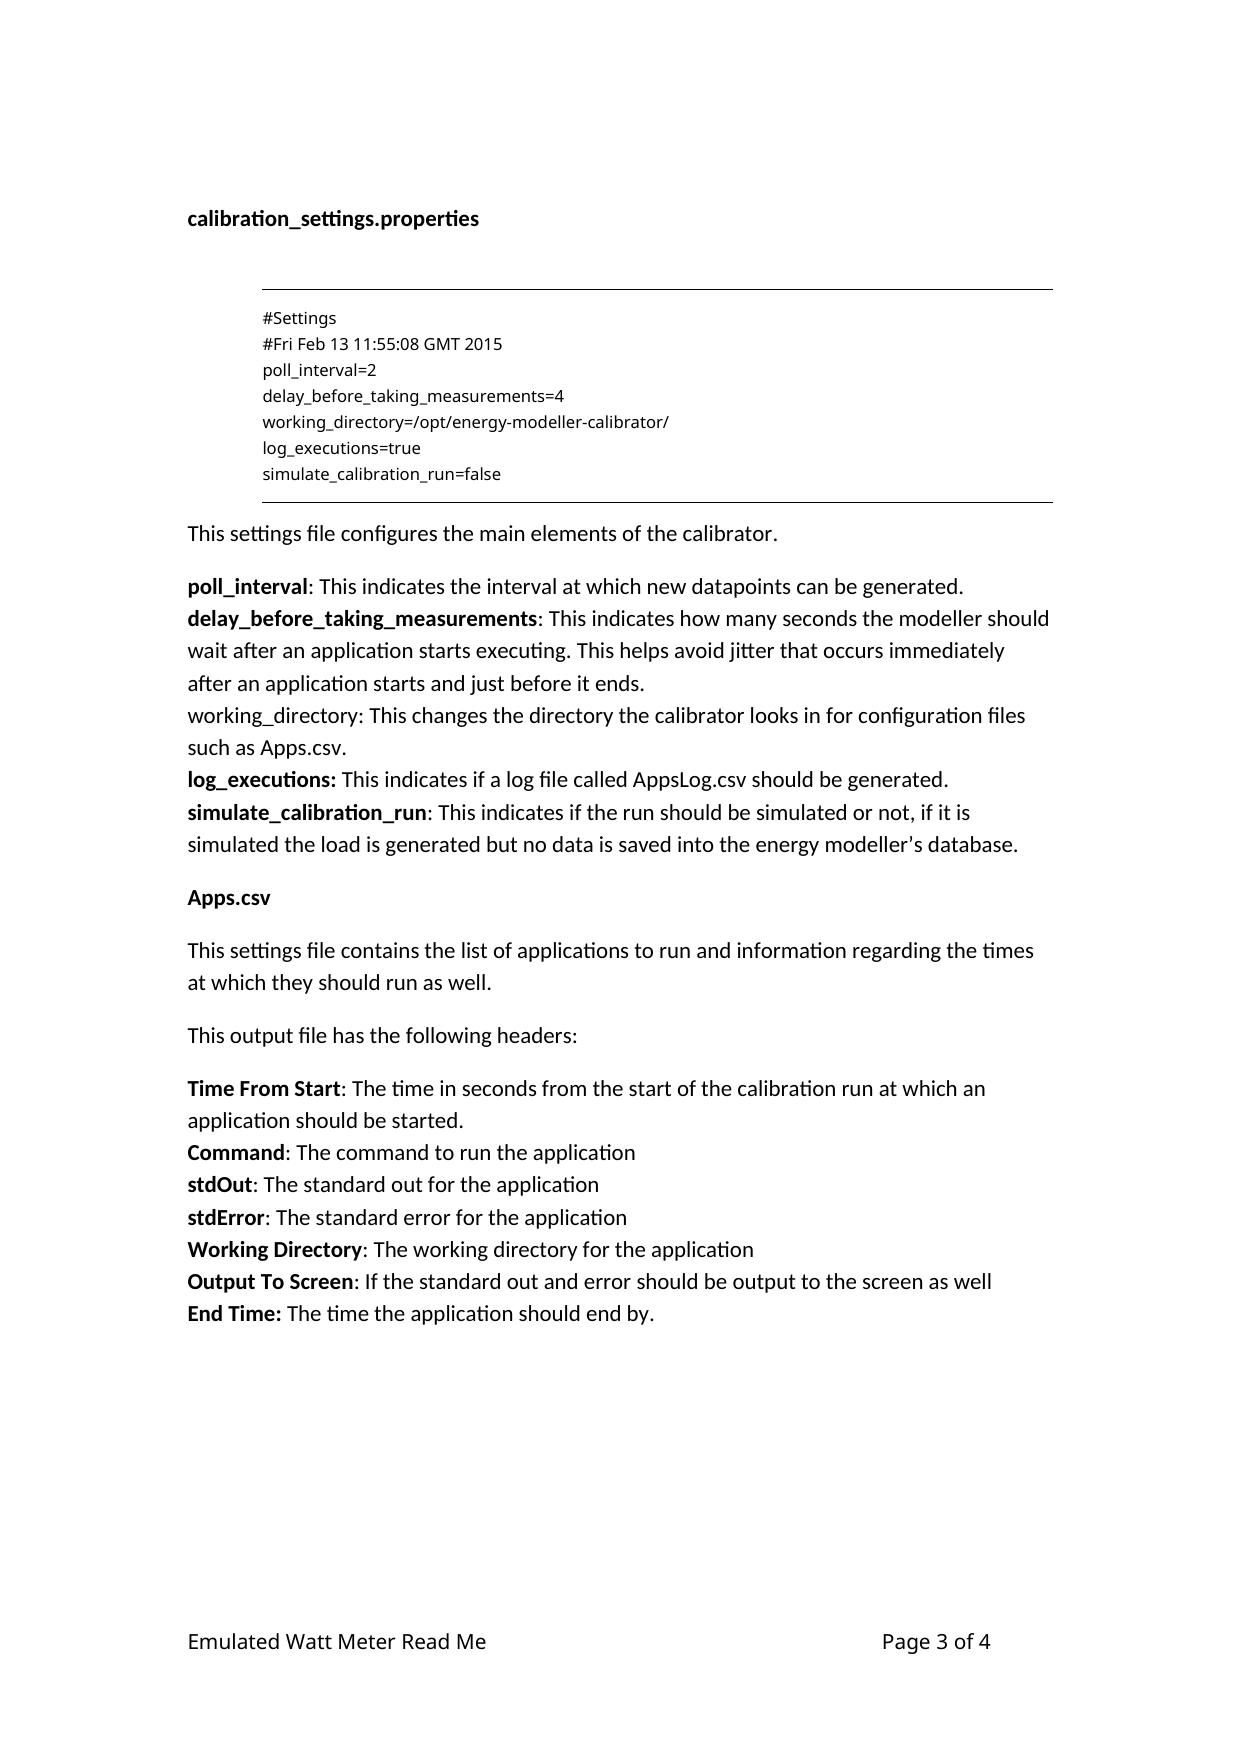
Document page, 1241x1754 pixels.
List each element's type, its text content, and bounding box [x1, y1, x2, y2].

text This settings file contains the list of applications to run and information regarding the times at which they should run as well. [187, 936, 1053, 996]
text Apps.csv [187, 883, 1053, 911]
text Time From Start: The time in seconds from the start of the calibration run at which an application should be started. Command: The command to run the application stdOut: The standard out for the application stdError: The standard error for the application Working Directory: The working directory for the application Output To Screen: If the standard out and error should be output to the screen as well End Time: The time the application should end by. [187, 1074, 1053, 1327]
text This output file has the following headers: [187, 1021, 1053, 1049]
text calibration_settings.properties [187, 204, 1053, 264]
text This settings file configures the main elements of the calibrator. [187, 519, 1053, 547]
text #Settings #Fri Feb 13 11:55:08 GMT 2015 poll_interval=2 delay_before_taking_measurements=4 working_directory=/opt/energy-modeller-calibrator/ log_executions=true simulate_calibration_run=false [262, 290, 1053, 502]
text poll_interval: This indicates the interval at which new datapoints can be generated. delay_before_taking_measurements: This indicates how many seconds the modeller should wait after an application starts executing. This helps avoid jitter that occurs immediately after an application starts and just before it ends. working_directory: This changes the directory the calibrator looks in for configuration files such as Apps.csv. log_executions: This indicates if a log file called AppsLog.csv should be generated. simulate_calibration_run: This indicates if the run should be simulated or not, if it is simulated the load is generated but no data is saved into the energy modeller’s database. [187, 572, 1053, 858]
